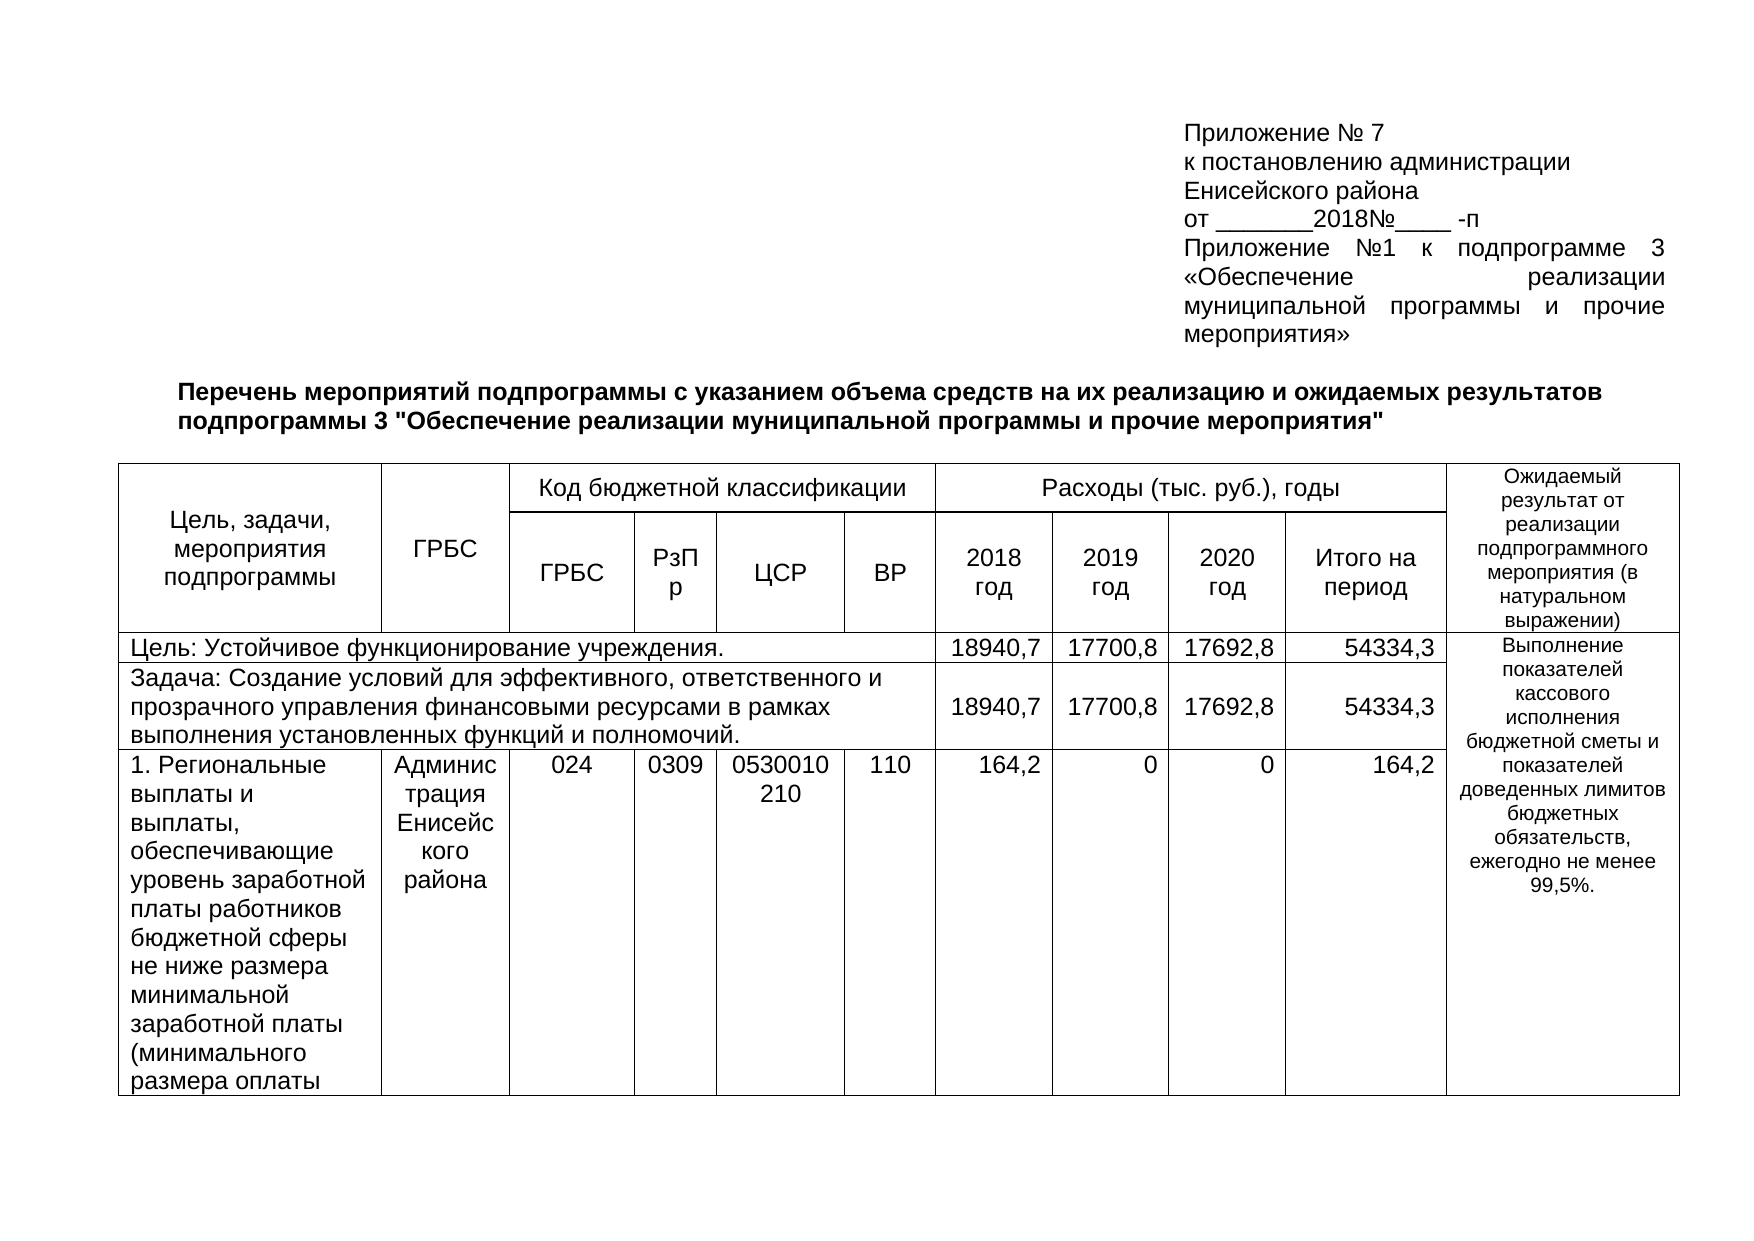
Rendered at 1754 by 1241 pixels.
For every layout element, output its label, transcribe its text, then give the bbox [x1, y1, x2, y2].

table_cell 0309 [635, 750, 716, 1095]
table_cell 164,2 [1286, 750, 1446, 1095]
table_cell 024 [510, 750, 634, 1095]
table_header Цель, задачи, мероприятия подпрограммы [119, 464, 381, 632]
text Енисейского района [1183, 176, 1665, 204]
table_cell 0530010210 [717, 750, 844, 1095]
table_cell 17692,8 [1169, 663, 1285, 749]
table_cell 2020 год [1169, 513, 1285, 632]
text Приложение №1 к подпрограмме 3 «Обеспечение реализации муниципальной программы и прочие мероприятия» [1183, 233, 1665, 348]
table_cell Задача: Создание условий для эффективного, ответственного и прозрачного управления финансовыми ресурсами в рамках выполнения установленных функций и полномочий. [119, 663, 935, 749]
table_header Код бюджетной классификации [510, 464, 935, 511]
text Приложение № 7 [1183, 118, 1665, 147]
text Перечень мероприятий подпрограммы с указанием объема средств на их реализацию и ожидаемых результатов подпрограммы 3 "Обеспечение реализации муниципальной программы и прочие мероприятия" [177, 377, 1665, 434]
table_cell ВР [845, 513, 935, 632]
text от _______2018№____ -п [1183, 204, 1665, 233]
table_cell 0 [1169, 750, 1285, 1095]
table_cell 110 [845, 750, 935, 1095]
table_cell 2019 год [1053, 513, 1168, 632]
text к постановлению администрации [1183, 147, 1665, 176]
table_cell ГРБС [510, 513, 634, 632]
table_cell Цель: Устойчивое функционирование учреждения. [119, 633, 935, 662]
table_cell 2018 год [936, 513, 1052, 632]
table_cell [119, 750, 381, 1095]
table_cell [382, 750, 509, 1095]
table_cell Итого на период [1286, 513, 1446, 632]
table_header Ожидаемый результат от реализации подпрограммного мероприятия (в натуральном выражении) [1447, 464, 1679, 632]
table_cell 17700,8 [1053, 663, 1168, 749]
table_cell 17692,8 [1169, 633, 1285, 662]
table_cell 18940,7 [936, 633, 1052, 662]
table_cell 0 [1053, 750, 1168, 1095]
table_cell 18940,7 [936, 663, 1052, 749]
table_header Расходы (тыс. руб.), годы [936, 464, 1446, 511]
table_cell Выполнение показателей кассового исполнения бюджетной сметы и показателей доведенных лимитов бюджетных обязательств, ежегодно не менее 99,5%. [1447, 633, 1679, 1095]
table_cell 17700,8 [1053, 633, 1168, 662]
table_cell 54334,3 [1286, 663, 1446, 749]
table_cell РзПр [635, 513, 716, 632]
table_cell 164,2 [936, 750, 1052, 1095]
table_header ГРБС [382, 464, 509, 632]
table_cell 54334,3 [1286, 633, 1446, 662]
table_cell ЦСР [717, 513, 844, 632]
